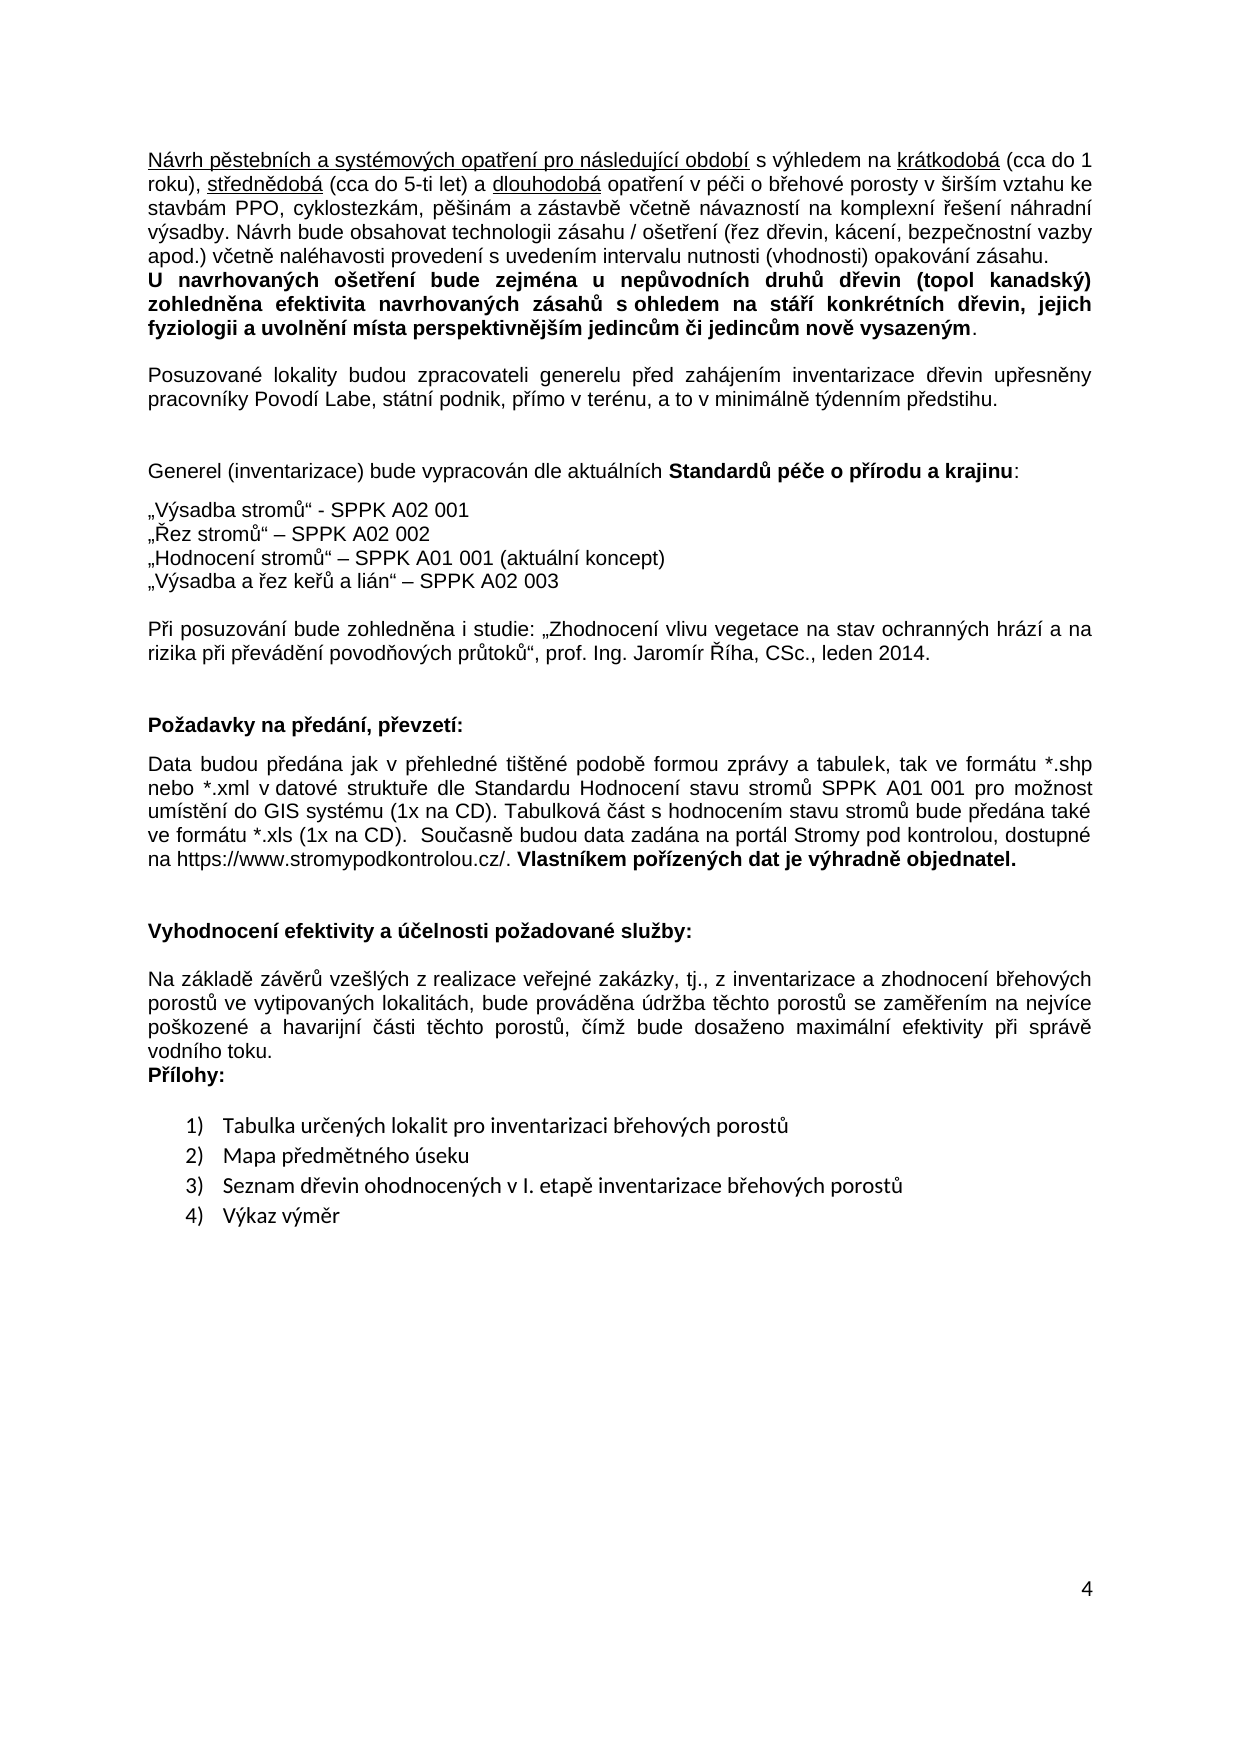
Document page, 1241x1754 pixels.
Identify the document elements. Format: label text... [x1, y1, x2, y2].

text „Hodnocení stromů“ – SPPK A01 001 (aktuální koncept) [148, 545, 1093, 569]
list Výkaz výměr [185, 1202, 1093, 1230]
text „Výsadba stromů“ - SPPK A02 001 [148, 497, 1093, 521]
text U navrhovaných ošetření bude zejména u nepůvodních druhů dřevin (topol kanadský) zohledněna efektivita navrhovaných zásahů s ohledem na stáří konkrétních dřevin, jejich fyziologii a uvolnění místa perspektivnějším jedincům či jedincům nově vysazeným. [148, 267, 1093, 339]
text Data budou předána jak v přehledné tištěné podobě formou zprávy a tabulek, tak ve formátu *.shp nebo *.xml v datové struktuře dle Standardu Hodnocení stavu stromů SPPK A01 001 pro možnost umístění do GIS systému (1x na CD). Tabulková část s hodnocením stavu stromů bude předána také ve formátu *.xls (1x na CD). Současně budou data zadána na portál Stromy pod kontrolou, dostupné na https://www.stromypodkontrolou.cz/. Vlastníkem pořízených dat je výhradně objednatel. [148, 751, 1093, 871]
text Návrh pěstebních a systémových opatření pro následující období s výhledem na krátkodobá (cca do 1 roku), střednědobá (cca do 5-ti let) a dlouhodobá opatření v péči o břehové porosty v širším vztahu ke stavbám PPO, cyklostezkám, pěšinám a zástavbě včetně návazností na komplexní řešení náhradní výsadby. Návrh bude obsahovat technologii zásahu / ošetření (řez dřevin, kácení, bezpečnostní vazby apod.) včetně naléhavosti provedení s uvedením intervalu nutnosti (vhodnosti) opakování zásahu. [148, 148, 1093, 267]
text Generel (inventarizace) bude vypracován dle aktuálních Standardů péče o přírodu a krajinu: [148, 459, 1093, 483]
text „Výsadba a řez keřů a lián“ – SPPK A02 003 [148, 569, 1093, 593]
text „Řez stromů“ – SPPK A02 002 [148, 521, 1093, 545]
subtitle Přílohy: [148, 1063, 1093, 1087]
subtitle Požadavky na předání, převzetí: [148, 713, 1093, 737]
text Na základě závěrů vzešlých z realizace veřejné zakázky, tj., z inventarizace a zhodnocení břehových porostů ve vytipovaných lokalitách, bude prováděna údržba těchto porostů se zaměřením na nejvíce poškozené a havarijní části těchto porostů, čímž bude dosaženo maximální efektivity při správě vodního toku. [148, 967, 1093, 1063]
subtitle Vyhodnocení efektivity a účelnosti požadované služby: [148, 919, 1093, 943]
list Mapa předmětného úseku [185, 1141, 1093, 1169]
list Tabulka určených lokalit pro inventarizaci břehových porostů [185, 1111, 1093, 1139]
text Při posuzování bude zohledněna i studie: „Zhodnocení vlivu vegetace na stav ochranných hrází a na rizika při převádění povodňových průtoků“, prof. Ing. Jaromír Říha, CSc., leden 2014. [148, 617, 1093, 665]
list Seznam dřevin ohodnocených v I. etapě inventarizace břehových porostů [185, 1171, 1093, 1199]
text Posuzované lokality budou zpracovateli generelu před zahájením inventarizace dřevin upřesněny pracovníky Povodí Labe, státní podnik, přímo v terénu, a to v minimálně týdenním předstihu. [148, 363, 1093, 411]
